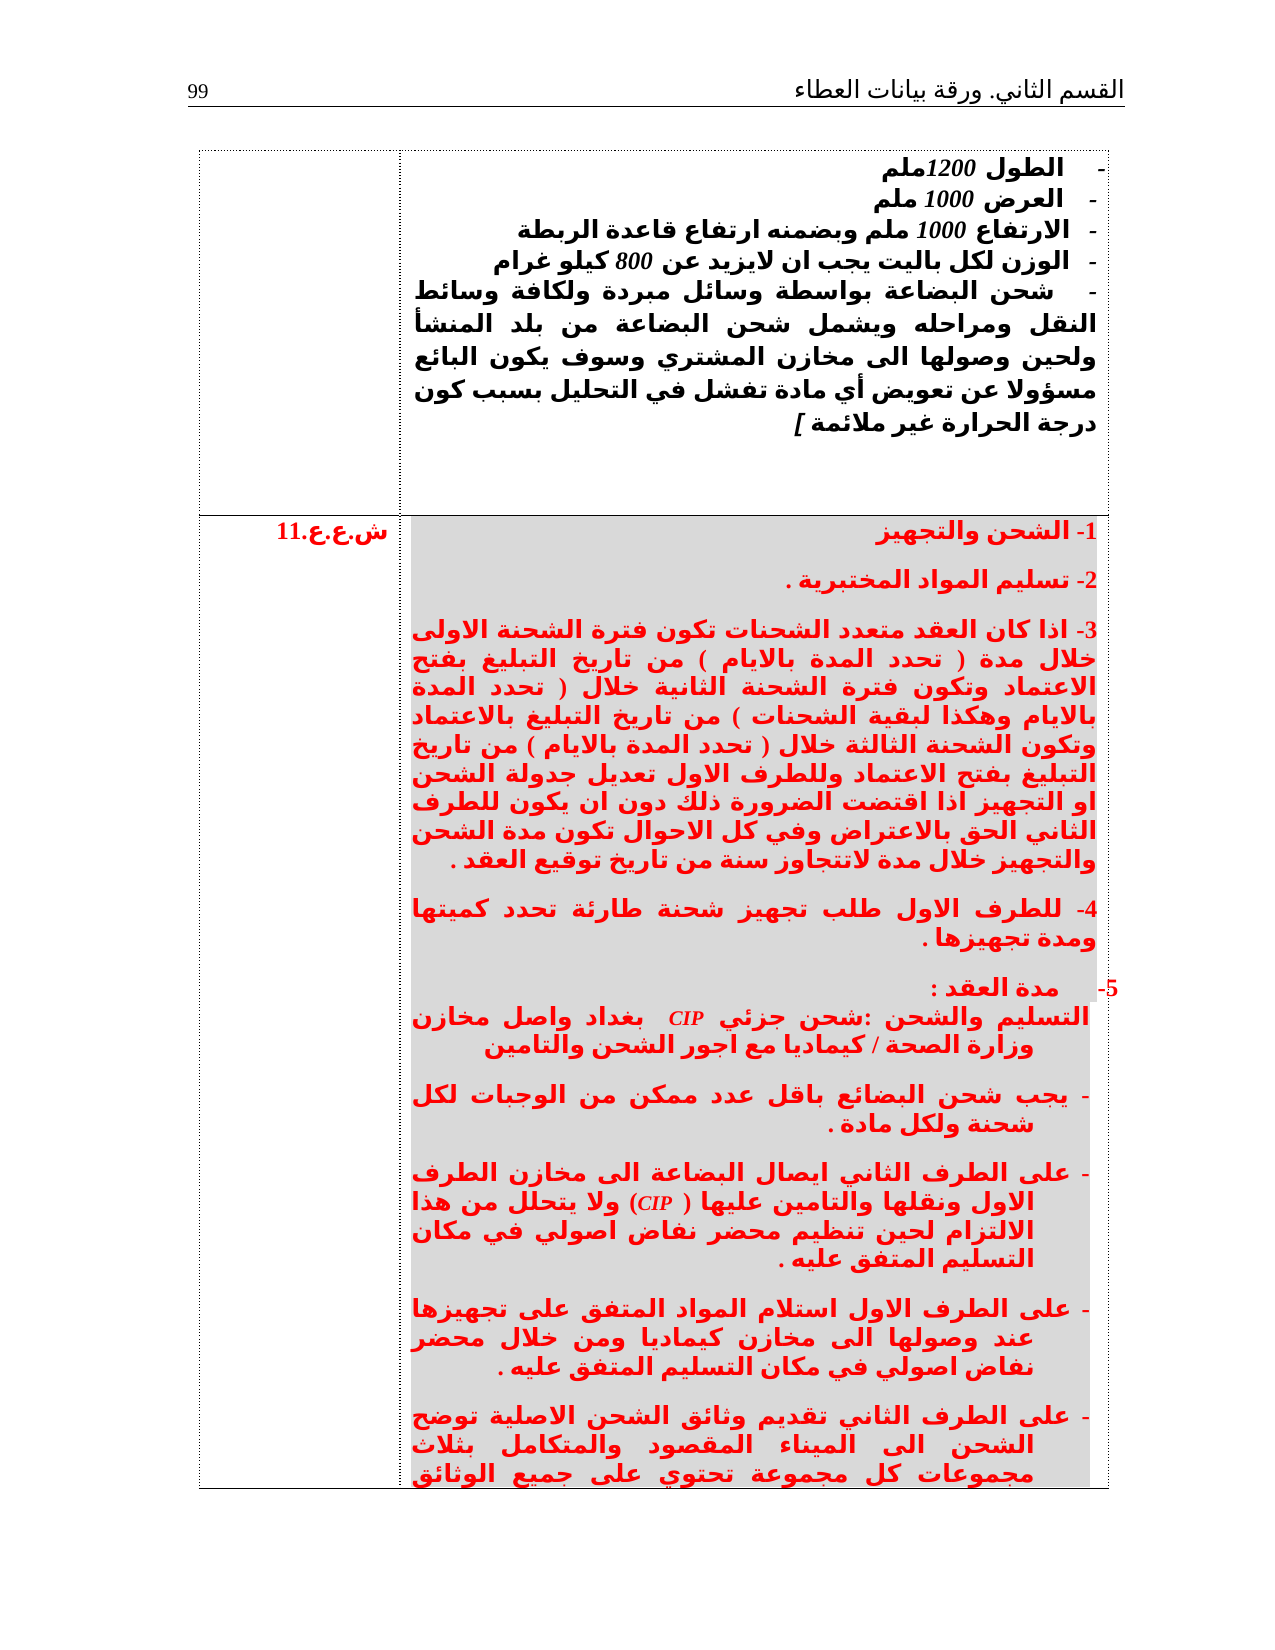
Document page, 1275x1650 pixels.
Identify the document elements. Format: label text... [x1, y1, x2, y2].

table_cell [199, 150, 400, 515]
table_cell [400, 150, 1109, 515]
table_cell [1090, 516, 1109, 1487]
table_cell ش.ع.ع.11 [199, 515, 400, 1487]
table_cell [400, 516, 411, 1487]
